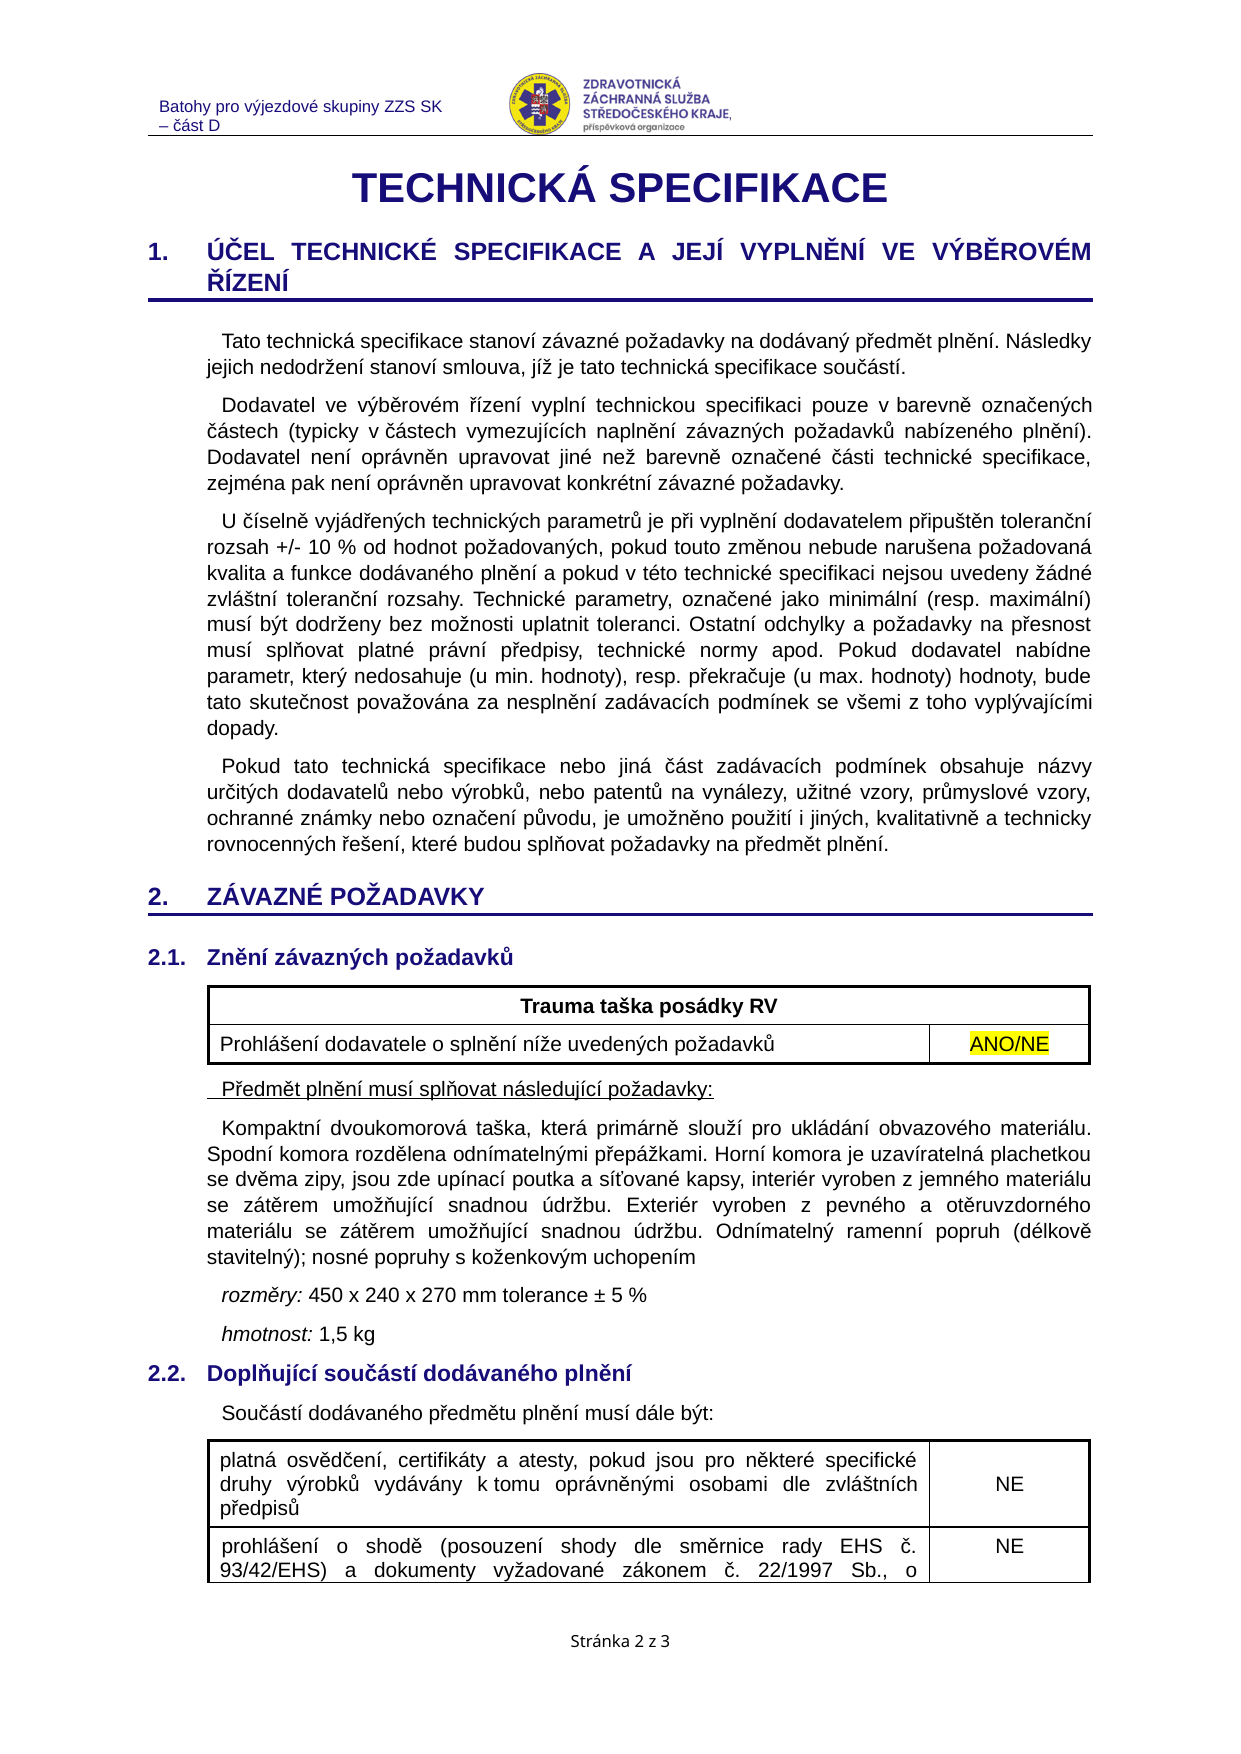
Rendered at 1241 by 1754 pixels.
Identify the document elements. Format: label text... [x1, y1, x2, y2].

text Znění závazných požadavků [148, 943, 1093, 970]
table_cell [210, 1528, 929, 1582]
table_cell Prohlášení dodavatele o splnění níže uvedených požadavků [210, 1025, 929, 1062]
text Tato technická specifikace stanoví závazné požadavky na dodávaný předmět plnění. Následky jejich nedodržení stanoví smlouva, jíž je tato technická specifikace součástí. [207, 329, 1093, 379]
text rozměry: 450 x 240 x 270 mm tolerance ± 5 % [207, 1283, 1093, 1307]
table_cell ANO/NE [930, 1025, 1088, 1062]
text Technická specifikace [148, 164, 1093, 212]
text Doplňující součástí dodávaného plnění [148, 1360, 1093, 1386]
text Závazné požadavky [148, 882, 1093, 913]
text Kompaktní dvoukomorová taška, která primárně slouží pro ukládání obvazového materiálu. Spodní komora rozdělena odnímatelnými přepážkami. Horní komora je uzavíratelná plachetkou se dvěma zipy, jsou zde upínací poutka a síťované kapsy, interiér vyroben z jemného materiálu se zátěrem umožňující snadnou údržbu. Exteriér vyroben z pevného a otěruvzdorného materiálu se zátěrem umožňující snadnou údržbu. Odnímatelný ramenní popruh (délkově stavitelný); nosné popruhy s koženkovým uchopením [207, 1116, 1093, 1269]
text hmotnost: 1,5 kg [207, 1321, 1093, 1345]
table_cell NE [930, 1528, 1088, 1582]
table_header platná osvědčení, certifikáty a atesty, pokud jsou pro některé specifické druhy výrobků vydávány k tomu oprávněnými osobami dle zvláštních předpisů [210, 1442, 929, 1526]
text Součástí dodávaného předmětu plnění musí dále být: [207, 1401, 1093, 1424]
table_header Trauma taška posádky RV [210, 988, 1088, 1024]
table_header NE [930, 1442, 1088, 1526]
text Účel Technické specifikace a její vyplnění ve výběrovém řízení [148, 237, 1093, 298]
text Pokud tato technická specifikace nebo jiná část zadávacích podmínek obsahuje názvy určitých dodavatelů nebo výrobků, nebo patentů na vynálezy, užitné vzory, průmyslové vzory, ochranné známky nebo označení původu, je umožněno použití i jiných, kvalitativně a technicky rovnocenných řešení, které budou splňovat požadavky na předmět plnění. [207, 754, 1093, 855]
picture [509, 73, 731, 135]
text Předmět plnění musí splňovat následující požadavky: [207, 1077, 1093, 1101]
text U číselně vyjádřených technických parametrů je při vyplnění dodavatelem připuštěn toleranční rozsah +/- 10 % od hodnot požadovaných, pokud touto změnou nebude narušena požadovaná kvalita a funkce dodávaného plnění a pokud v této technické specifikaci nejsou uvedeny žádné zvláštní toleranční rozsahy. Technické parametry, označené jako minimální (resp. maximální) musí být dodrženy bez možnosti uplatnit toleranci. Ostatní odchylky a požadavky na přesnost musí splňovat platné právní předpisy, technické normy apod. Pokud dodavatel nabídne parametr, který nedosahuje (u min. hodnoty), resp. překračuje (u max. hodnoty) hodnoty, bude tato skutečnost považována za nesplnění zadávacích podmínek se všemi z toho vyplývajícími dopady. [207, 509, 1093, 739]
text Dodavatel ve výběrovém řízení vyplní technickou specifikaci pouze v barevně označených částech (typicky v částech vymezujících naplnění závazných požadavků nabízeného plnění). Dodavatel není oprávněn upravovat jiné než barevně označené části technické specifikace, zejména pak není oprávněn upravovat konkrétní závazné požadavky. [207, 393, 1093, 494]
